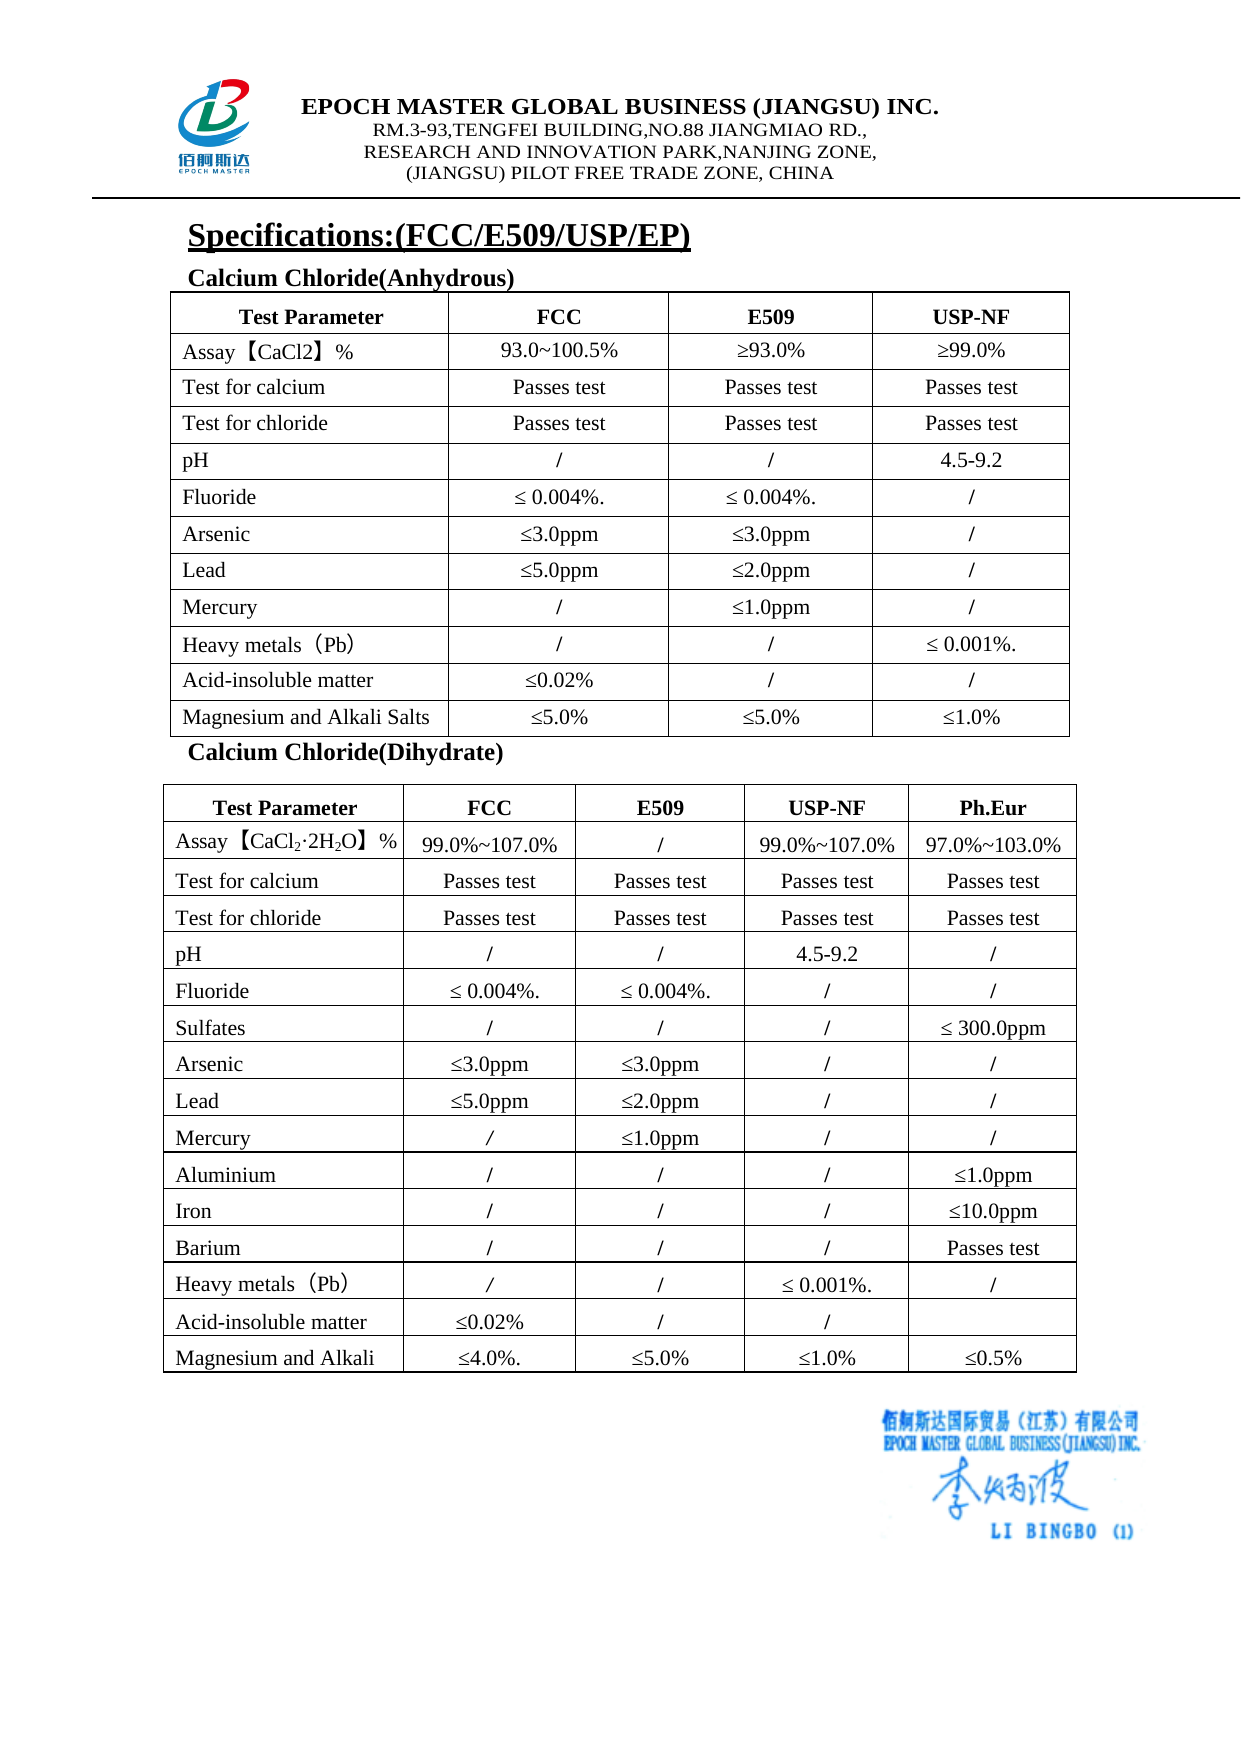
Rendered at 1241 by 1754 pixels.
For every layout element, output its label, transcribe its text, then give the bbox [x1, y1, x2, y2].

table_cell / [873, 554, 1069, 589]
table_cell / [745, 1079, 908, 1115]
table_cell Passes test [909, 1226, 1076, 1261]
table_cell Heavy metals（Pb） [164, 1263, 403, 1298]
table_cell ≤ 0.004%. [576, 969, 744, 1004]
table_cell ≤1.0% [873, 701, 1069, 736]
table_cell / [909, 1079, 1076, 1115]
table_cell ≤10.0ppm [909, 1189, 1076, 1225]
table_cell / [745, 1226, 908, 1261]
table_cell ≤3.0ppm [404, 1042, 575, 1078]
table_cell ≤1.0ppm [669, 590, 872, 626]
table_cell / [873, 664, 1069, 699]
table_cell Passes test [873, 370, 1069, 406]
table_cell / [909, 1042, 1076, 1078]
table_cell Magnesium and Alkali Salts [171, 701, 448, 736]
table_cell Mercury [164, 1116, 403, 1151]
table_header USP-NF [745, 785, 908, 821]
table_header E509 [669, 293, 872, 332]
table_cell / [669, 627, 872, 663]
subtitle Specifications:(FCC/E509/USP/EP) [187, 215, 1088, 253]
table_cell ≤ 0.004%. [449, 480, 668, 516]
table_header E509 [576, 785, 744, 821]
table_cell ≤3.0ppm [449, 517, 668, 553]
table_cell / [449, 627, 668, 663]
table_cell ≤1.0ppm [909, 1153, 1076, 1188]
table_cell / [669, 664, 872, 699]
table_cell Magnesium and Alkali [164, 1336, 403, 1371]
table_cell / [404, 932, 575, 968]
table_cell Acid-insoluble matter [171, 664, 448, 699]
table_cell / [576, 1299, 744, 1335]
table_cell / [576, 1263, 744, 1298]
table_cell Passes test [909, 859, 1076, 894]
table_cell Test for calcium [171, 370, 448, 406]
table_cell Arsenic [171, 517, 448, 553]
table_cell Test for chloride [171, 407, 448, 443]
table_cell / [576, 1006, 744, 1041]
table_cell / [404, 1116, 575, 1151]
table_cell ≤3.0ppm [576, 1042, 744, 1078]
text Calcium Chloride(Dihydrate) [187, 737, 1088, 766]
table_cell Arsenic [164, 1042, 403, 1078]
table_header FCC [404, 785, 575, 821]
table_cell / [576, 932, 744, 968]
table_cell / [909, 1116, 1076, 1151]
table_cell Test for calcium [164, 859, 403, 894]
table_cell / [576, 822, 744, 858]
table_cell / [745, 1299, 908, 1335]
table_cell Heavy metals（Pb） [171, 627, 448, 663]
table_cell Passes test [576, 896, 744, 931]
table_cell 93.0~100.5% [449, 334, 668, 369]
table_cell ≤5.0% [576, 1336, 744, 1371]
picture [875, 1400, 1149, 1548]
table_cell 4.5-9.2 [745, 932, 908, 968]
table_cell ≤ 0.001%. [745, 1263, 908, 1298]
table_cell Test for chloride [164, 896, 403, 931]
table_cell 99.0%~107.0% [404, 822, 575, 858]
table_cell Passes test [745, 859, 908, 894]
table_cell / [873, 590, 1069, 626]
table_cell pH [164, 932, 403, 968]
table_cell / [745, 1189, 908, 1225]
table_cell ≤ 0.004%. [669, 480, 872, 516]
table_cell pH [171, 444, 448, 479]
table_cell ≤2.0ppm [669, 554, 872, 589]
table_cell ≤0.02% [404, 1299, 575, 1335]
table_cell / [873, 517, 1069, 553]
table_cell ≤5.0% [669, 701, 872, 736]
table_cell / [404, 1226, 575, 1261]
table_cell / [909, 1263, 1076, 1298]
table_cell / [745, 1006, 908, 1041]
table_cell ≤4.0%. [404, 1336, 575, 1371]
table_cell / [669, 444, 872, 479]
table_cell [909, 1299, 1076, 1335]
table_cell ≤ 0.004%. [404, 969, 575, 1004]
table_cell Acid-insoluble matter [164, 1299, 403, 1335]
table_cell Passes test [404, 896, 575, 931]
table_header FCC [449, 293, 668, 332]
table_cell ≥99.0% [873, 334, 1069, 369]
table_cell ≤1.0ppm [576, 1116, 744, 1151]
table_cell ≤5.0% [449, 701, 668, 736]
table_cell Lead [171, 554, 448, 589]
table_cell Barium [164, 1226, 403, 1261]
table_cell / [745, 1042, 908, 1078]
table_cell Passes test [404, 859, 575, 894]
table_cell / [576, 1189, 744, 1225]
table_cell / [745, 1116, 908, 1151]
table_cell Lead [164, 1079, 403, 1115]
table_cell ≤0.5% [909, 1336, 1076, 1371]
table_cell / [909, 932, 1076, 968]
table_cell / [576, 1226, 744, 1261]
table_cell ≤ 0.001%. [873, 627, 1069, 663]
table_cell Aluminium [164, 1153, 403, 1188]
table_cell / [873, 480, 1069, 516]
table_cell Iron [164, 1189, 403, 1225]
table_header Test Parameter [171, 293, 448, 332]
table_cell / [404, 1006, 575, 1041]
table_cell Sulfates [164, 1006, 403, 1041]
table_cell Fluoride [164, 969, 403, 1004]
table_cell ≤1.0% [745, 1336, 908, 1371]
table_cell / [449, 590, 668, 626]
table_cell / [449, 444, 668, 479]
table_cell Passes test [669, 407, 872, 443]
table_cell ≥93.0% [669, 334, 872, 369]
table_cell Passes test [873, 407, 1069, 443]
table_cell ≤ 300.0ppm [909, 1006, 1076, 1041]
table_cell ≤3.0ppm [669, 517, 872, 553]
table_cell / [404, 1153, 575, 1188]
table_cell ≤5.0ppm [449, 554, 668, 589]
table_cell ≤0.02% [449, 664, 668, 699]
table_cell 99.0%~107.0% [745, 822, 908, 858]
table_cell Passes test [745, 896, 908, 931]
table_header Ph.Eur [909, 785, 1076, 821]
table_cell ≤2.0ppm [576, 1079, 744, 1115]
table_cell / [745, 1153, 908, 1188]
text Calcium Chloride(Anhydrous) [187, 263, 1088, 291]
table_cell / [404, 1263, 575, 1298]
table_cell Passes test [576, 859, 744, 894]
picture [135, 66, 307, 184]
table_cell / [576, 1153, 744, 1188]
table_cell ≤5.0ppm [404, 1079, 575, 1115]
table_cell Fluoride [171, 480, 448, 516]
table_cell Assay【CaCl2·2H2O】% [164, 822, 403, 858]
table_cell Passes test [449, 370, 668, 406]
table_cell Assay【CaCl2】% [171, 334, 448, 369]
table_cell Passes test [909, 896, 1076, 931]
table_header USP-NF [873, 293, 1069, 332]
table_cell / [745, 969, 908, 1004]
table_cell Passes test [669, 370, 872, 406]
table_cell Passes test [449, 407, 668, 443]
table_cell 97.0%~103.0% [909, 822, 1076, 858]
table_cell / [909, 969, 1076, 1004]
table_header Test Parameter [164, 785, 403, 821]
table_cell 4.5-9.2 [873, 444, 1069, 479]
table_cell Mercury [171, 590, 448, 626]
table_cell / [404, 1189, 575, 1225]
